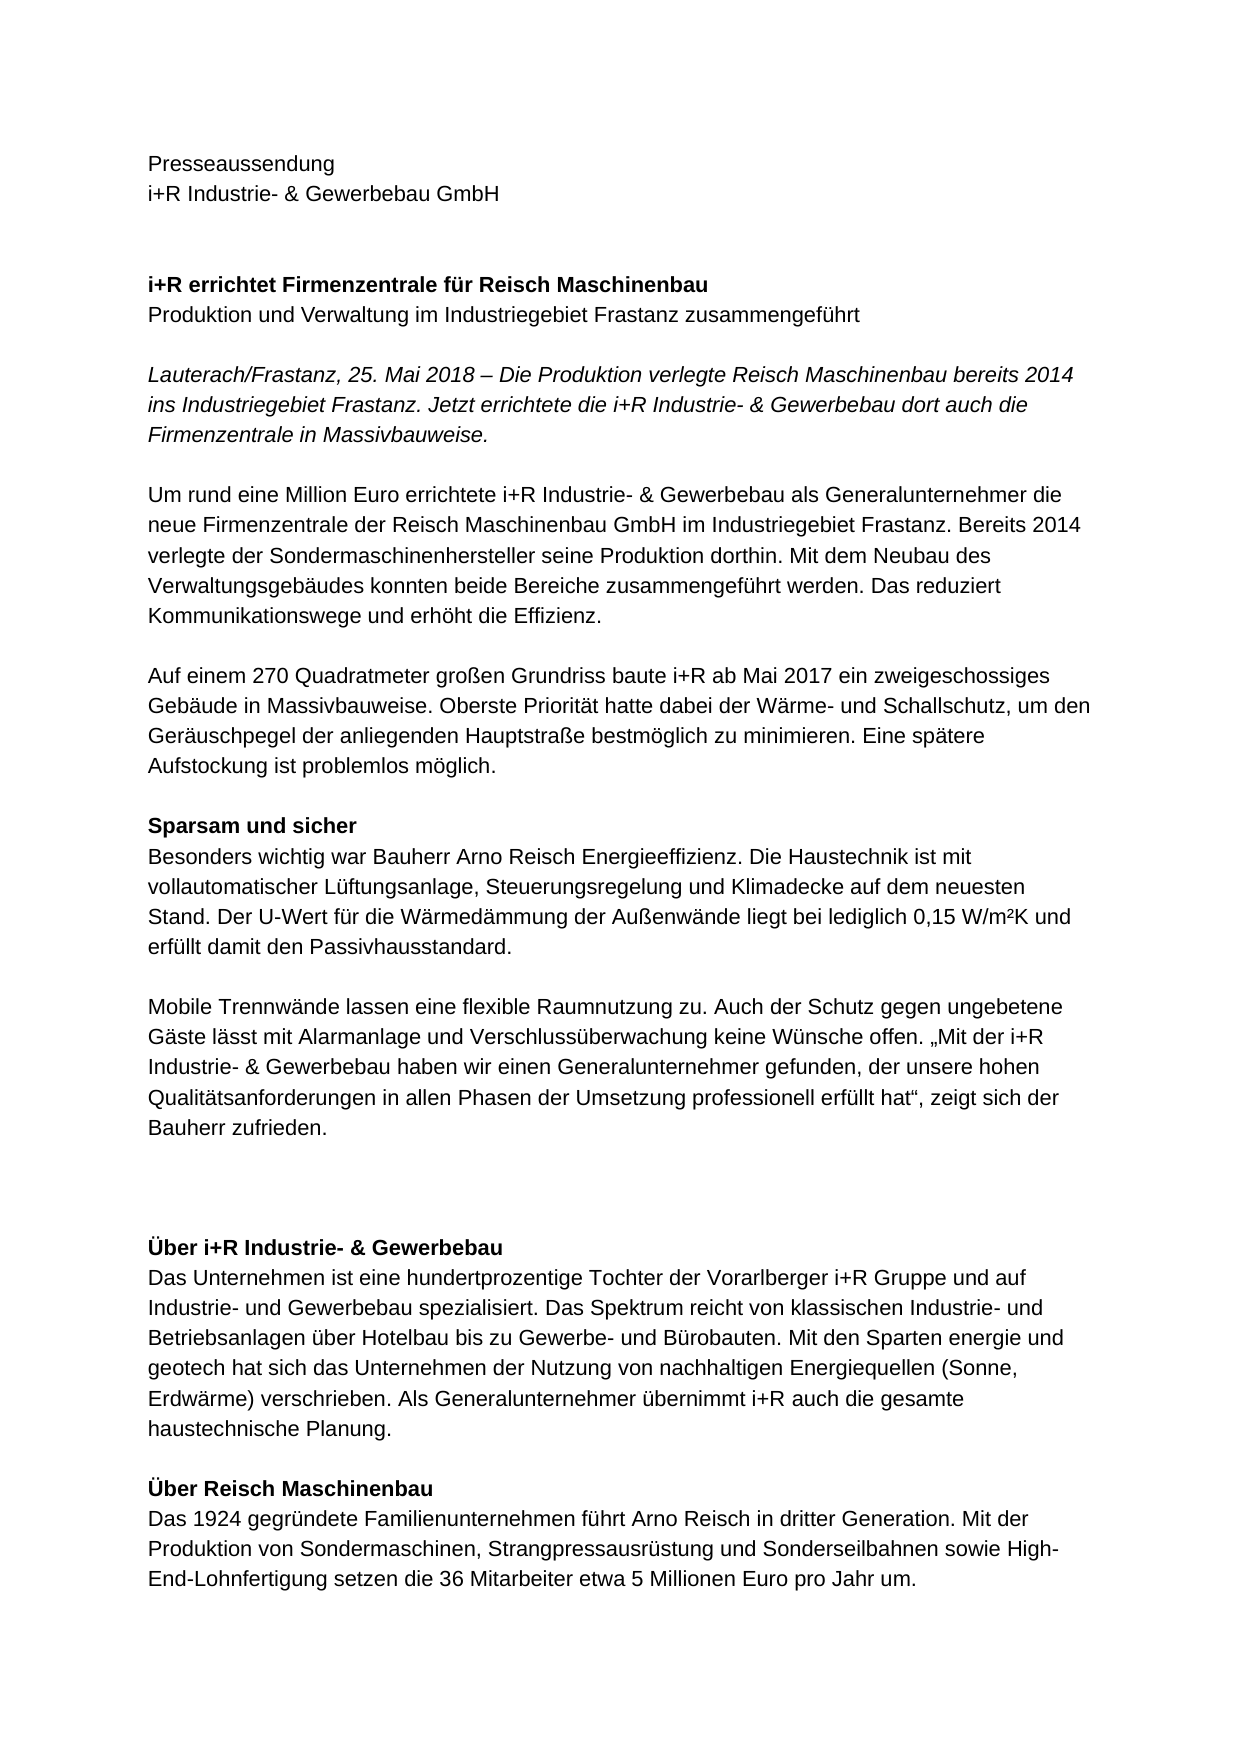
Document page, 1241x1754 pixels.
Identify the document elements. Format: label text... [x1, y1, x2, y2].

text Besonders wichtig war Bauherr Arno Reisch Energieeffizienz. Die Haustechnik ist mit vollautomatischer Lüftungsanlage, Steuerungsregelung und Klimadecke auf dem neuesten Stand. Der U-Wert für die Wärmedämmung der Außenwände liegt bei lediglich 0,15 W/m²K und erfüllt damit den Passivhausstandard. [148, 840, 1093, 960]
text Sparsam und sicher [148, 810, 1093, 840]
text Das Unternehmen ist eine hundertprozentige Tochter der Vorarlberger i+R Gruppe und auf Industrie- und Gewerbebau spezialisiert. Das Spektrum reicht von klassischen Industrie- und Betriebsanlagen über Hotelbau bis zu Gewerbe- und Bürobauten. Mit den Sparten energie und geotech hat sich das Unternehmen der Nutzung von nachhaltigen Energiequellen (Sonne, Erdwärme) verschrieben. Als Generalunternehmer übernimmt i+R auch die gesamte haustechnische Planung. [148, 1261, 1093, 1442]
text Mobile Trennwände lassen eine flexible Raumnutzung zu. Auch der Schutz gegen ungebetene Gäste lässt mit Alarmanlage und Verschlussüberwachung keine Wünsche offen. „Mit der i+R Industrie- & Gewerbebau haben wir einen Generalunternehmer gefunden, der unsere hohen Qualitätsanforderungen in allen Phasen der Umsetzung professionell erfüllt hat“, zeigt sich der Bauherr zufrieden. [148, 991, 1093, 1141]
text Um rund eine Million Euro errichtete i+R Industrie- & Gewerbebau als Generalunternehmer die neue Firmenzentrale der Reisch Maschinenbau GmbH im Industriegebiet Frastanz. Bereits 2014 verlegte der Sondermaschinenhersteller seine Produktion dorthin. Mit dem Neubau des Verwaltungsgebäudes konnten beide Bereiche zusammengeführt werden. Das reduziert Kommunikationswege und erhöht die Effizienz. [148, 479, 1093, 629]
text Über i+R Industrie- & Gewerbebau [148, 1231, 1093, 1261]
text Presseaussendung [148, 148, 1093, 178]
text Lauterach/Frastanz, 25. Mai 2018 – Die Produktion verlegte Reisch Maschinenbau bereits 2014 ins Industriegebiet Frastanz. Jetzt errichtete die i+R Industrie- & Gewerbebau dort auch die Firmenzentrale in Massivbauweise. [148, 358, 1093, 449]
text i+R errichtet Firmenzentrale für Reisch Maschinenbau [148, 268, 1093, 298]
text Über Reisch Maschinenbau [148, 1472, 1093, 1502]
text Auf einem 270 Quadratmeter großen Grundriss baute i+R ab Mai 2017 ein zweigeschossiges Gebäude in Massivbauweise. Oberste Priorität hatte dabei der Wärme- und Schallschutz, um den Geräuschpegel der anliegenden Hauptstraße bestmöglich zu minimieren. Eine spätere Aufstockung ist problemlos möglich. [148, 659, 1093, 780]
text Produktion und Verwaltung im Industriegebiet Frastanz zusammengeführt [148, 298, 1093, 328]
text i+R Industrie- & Gewerbebau GmbH [148, 178, 1093, 208]
text Das 1924 gegründete Familienunternehmen führt Arno Reisch in dritter Generation. Mit der Produktion von Sondermaschinen, Strangpressausrüstung und Sonderseilbahnen sowie High-End-Lohnfertigung setzen die 36 Mitarbeiter etwa 5 Millionen Euro pro Jahr um. [148, 1502, 1093, 1593]
